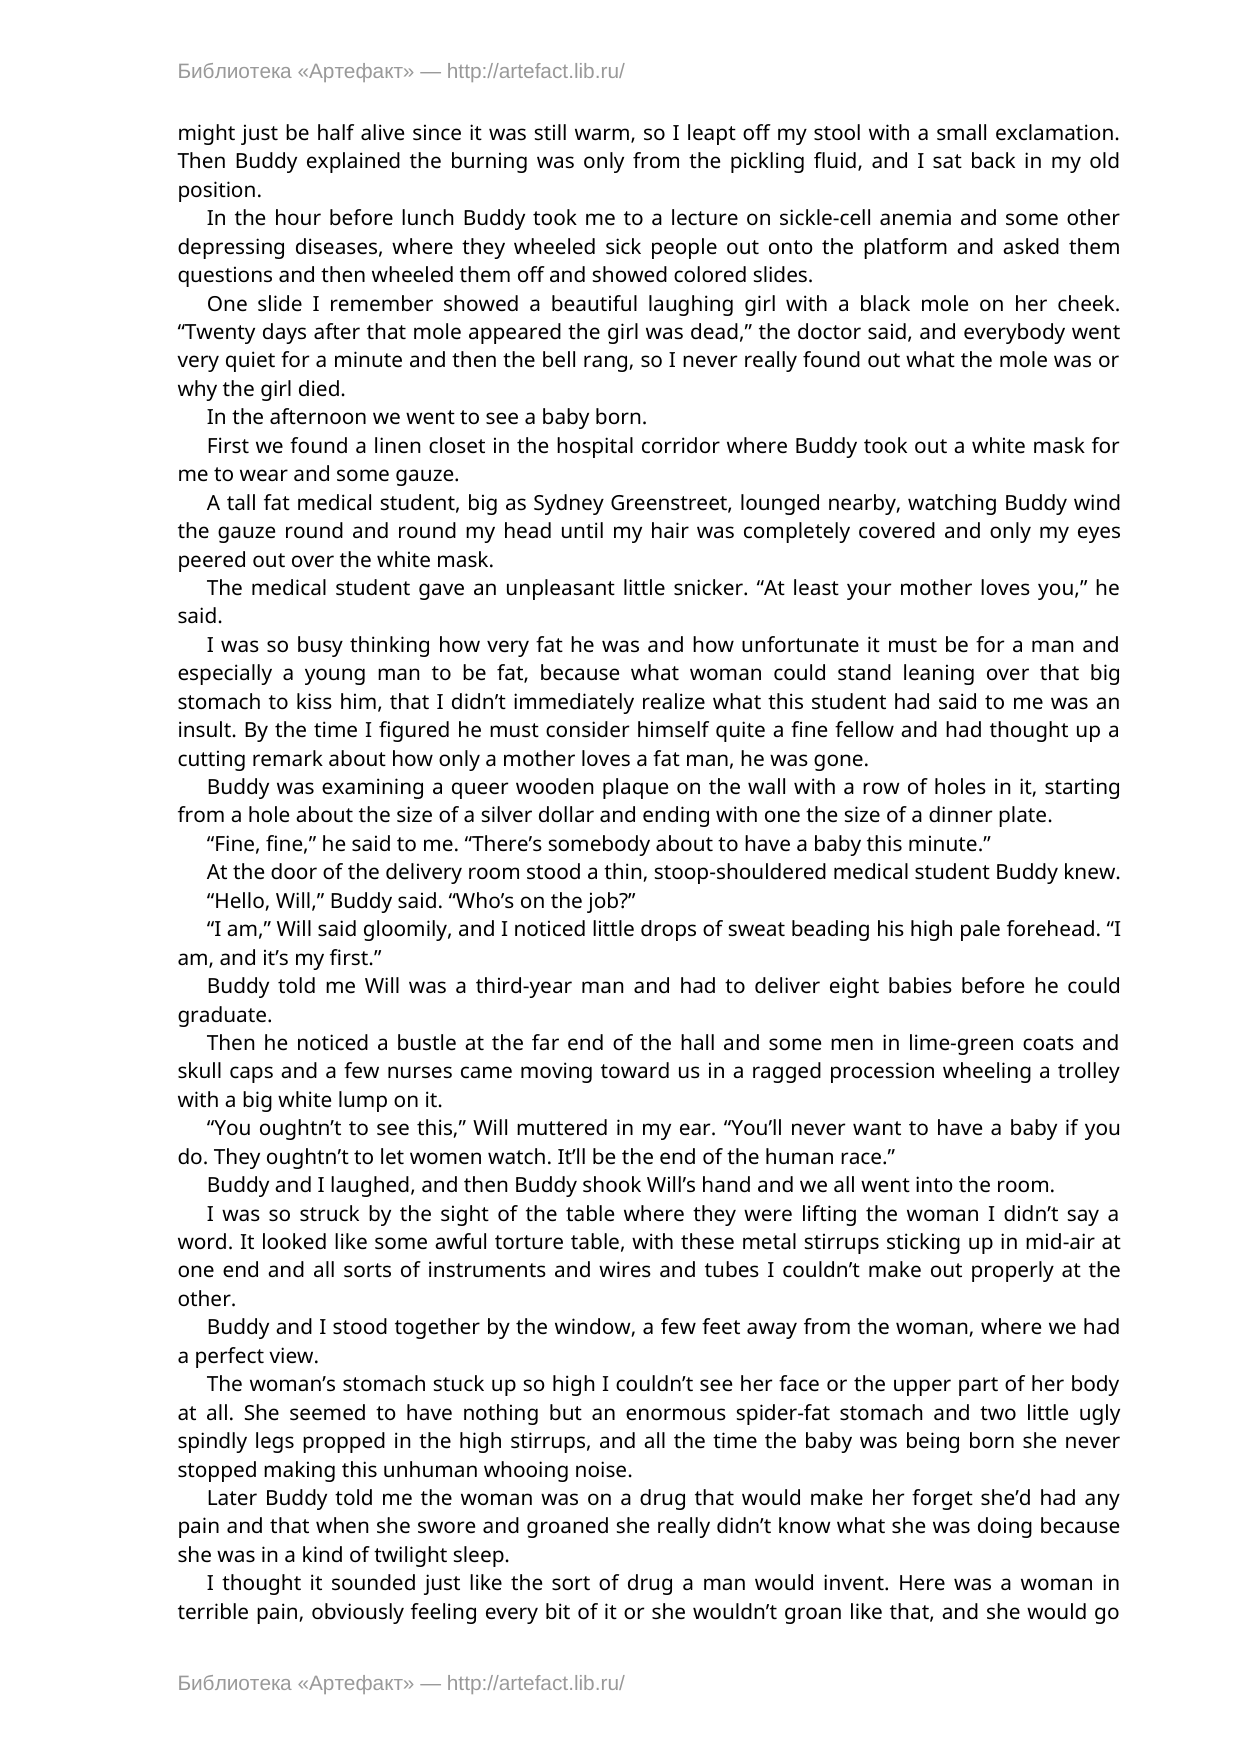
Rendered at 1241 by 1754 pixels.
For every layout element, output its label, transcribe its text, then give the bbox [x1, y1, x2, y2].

text The medical student gave an unpleasant little snicker. “At least your mother loves you,” he said. [177, 573, 1122, 630]
text At the door of the delivery room stood a thin, stoop-shouldered medical student Buddy knew. [177, 857, 1122, 886]
text Later Buddy told me the woman was on a drug that would make her forget she’d had any pain and that when she swore and groaned she really didn’t know what she was doing because she was in a kind of twilight sleep. [177, 1483, 1122, 1568]
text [177, 1568, 1122, 1625]
text I was so busy thinking how very fat he was and how unfortunate it must be for a man and especially a young man to be fat, because what woman could stand leaning over that big stomach to kiss him, that I didn’t immediately realize what this student had said to me was an insult. By the time I figured he must consider himself quite a fine fellow and had thought up a cutting remark about how only a mother loves a fat man, he was gone. [177, 630, 1122, 772]
text In the afternoon we went to see a baby born. [177, 402, 1122, 431]
text The woman’s stomach stuck up so high I couldn’t see her face or the upper part of her body at all. She seemed to have nothing but an enormous spider-fat stomach and two little ugly spindly legs propped in the high stirrups, and all the time the baby was being born she never stopped making this unhuman whooing noise. [177, 1369, 1122, 1483]
text Buddy told me Will was a third-year man and had to deliver eight babies before he could graduate. [177, 971, 1122, 1028]
text Buddy and I laughed, and then Buddy shook Will’s hand and we all went into the room. [177, 1170, 1122, 1199]
text “You oughtn’t to see this,” Will muttered in my ear. “You’ll never want to have a baby if you do. They oughtn’t to let women watch. It’ll be the end of the human race.” [177, 1113, 1122, 1170]
text One slide I remember showed a beautiful laughing girl with a black mole on her cheek. “Twenty days after that mole appeared the girl was dead,” the doctor said, and everybody went very quiet for a minute and then the bell rang, so I never really found out what the mole was or why the girl died. [177, 289, 1122, 402]
text Buddy and I stood together by the window, a few feet away from the woman, where we had a perfect view. [177, 1312, 1122, 1369]
text “I am,” Will said gloomily, and I noticed little drops of sweat beading his high pale forehead. “I am, and it’s my first.” [177, 914, 1122, 971]
text I was so struck by the sight of the table where they were lifting the woman I didn’t say a word. It looked like some awful torture table, with these metal stirrups sticking up in mid-air at one end and all sorts of instruments and wires and tubes I couldn’t make out properly at the other. [177, 1199, 1122, 1312]
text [177, 118, 1122, 203]
text Then he noticed a bustle at the far end of the hall and some men in lime-green coats and skull caps and a few nurses came moving toward us in a ragged procession wheeling a trolley with a big white lump on it. [177, 1028, 1122, 1113]
text A tall fat medical student, big as Sydney Greenstreet, lounged nearby, watching Buddy wind the gauze round and round my head until my hair was completely covered and only my eyes peered out over the white mask. [177, 488, 1122, 573]
text In the hour before lunch Buddy took me to a lecture on sickle-cell anemia and some other depressing diseases, where they wheeled sick people out onto the platform and asked them questions and then wheeled them off and showed colored slides. [177, 203, 1122, 289]
text “Fine, fine,” he said to me. “There’s somebody about to have a baby this minute.” [177, 829, 1122, 857]
text First we found a linen closet in the hospital corridor where Buddy took out a white mask for me to wear and some gauze. [177, 431, 1122, 488]
text “Hello, Will,” Buddy said. “Who’s on the job?” [177, 886, 1122, 914]
text Buddy was examining a queer wooden plaque on the wall with a row of holes in it, starting from a hole about the size of a silver dollar and ending with one the size of a dinner plate. [177, 772, 1122, 829]
